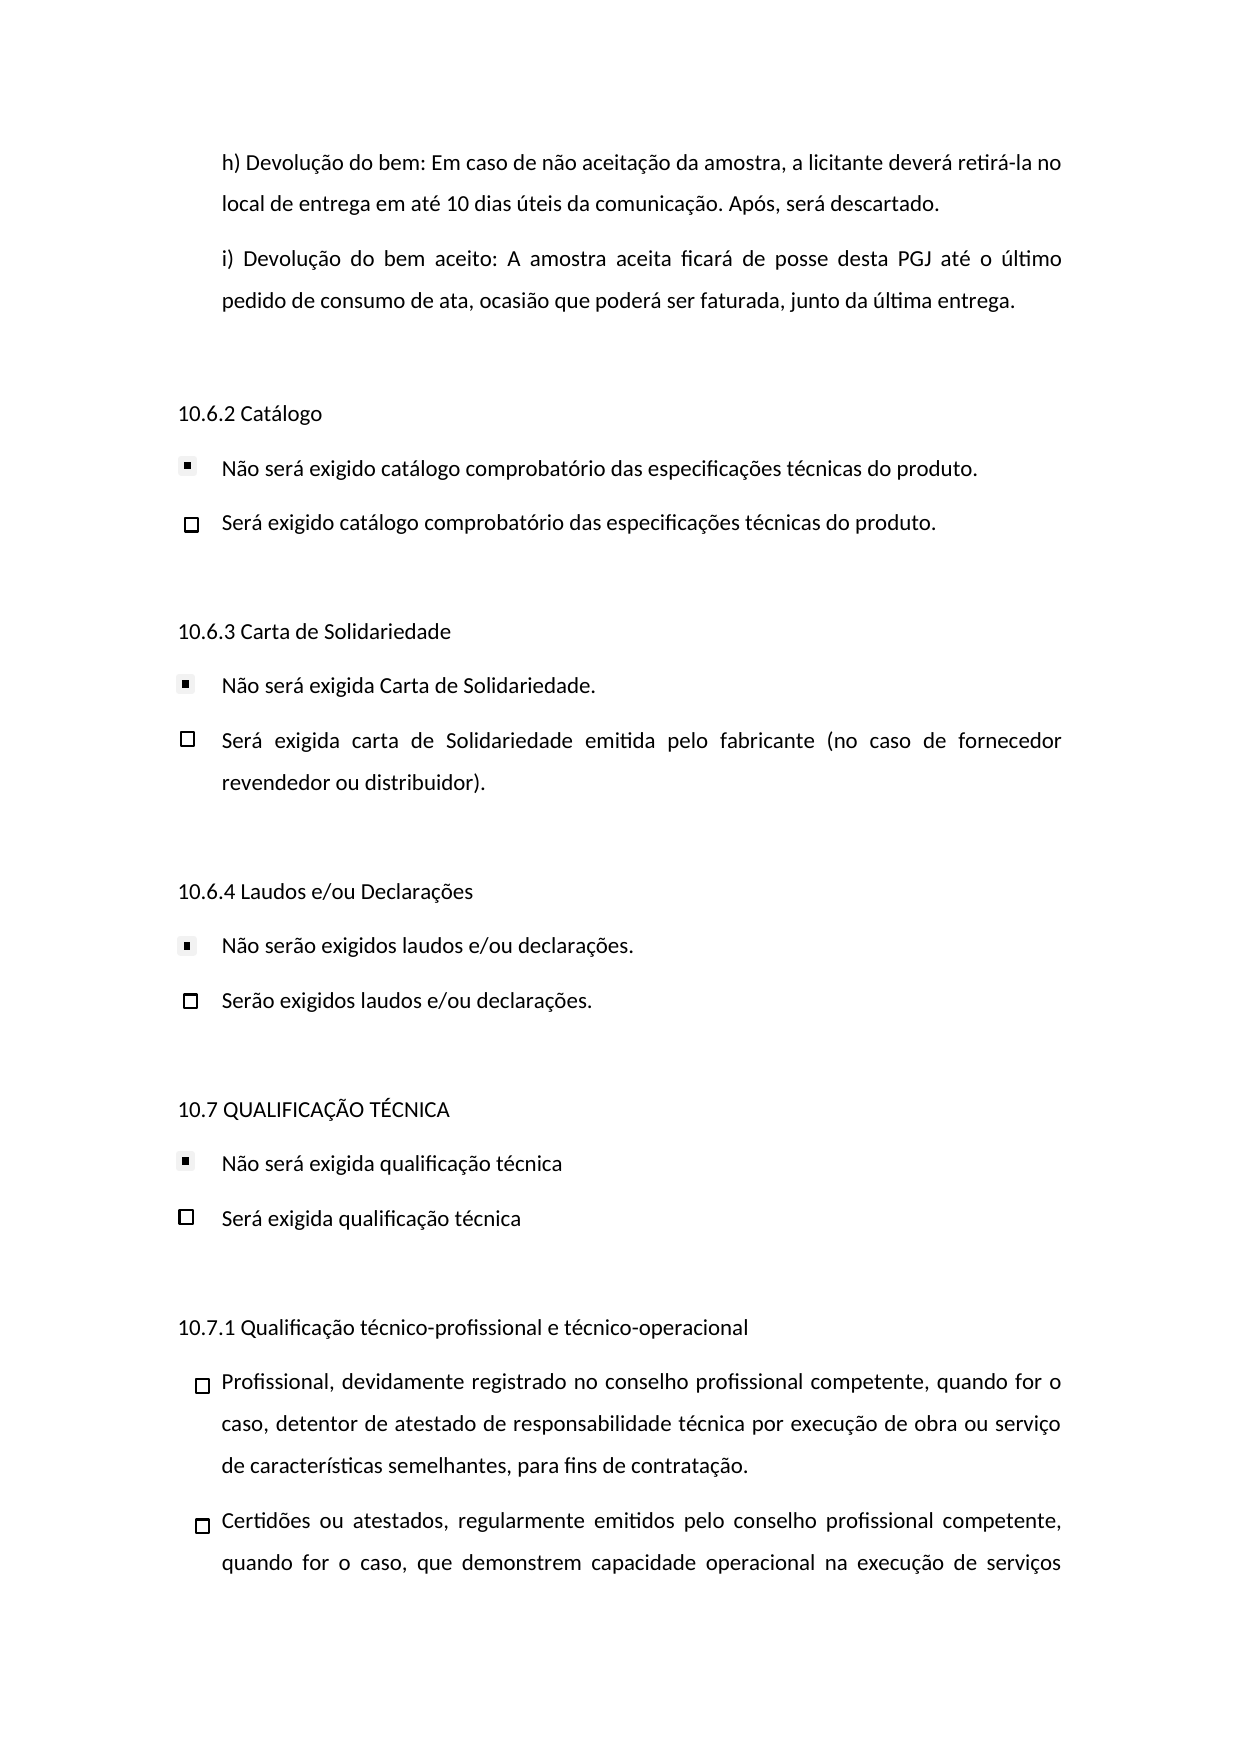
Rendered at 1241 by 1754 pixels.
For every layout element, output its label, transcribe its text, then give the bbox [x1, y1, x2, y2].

text Não será exigida qualificação técnica [222, 1149, 1063, 1177]
text Será exigido catálogo comprobatório das especificações técnicas do produto. [222, 508, 1063, 536]
text Não será exigido catálogo comprobatório das especificações técnicas do produto. [222, 454, 1063, 482]
text Será exigida carta de Solidariedade emitida pelo fabricante (no caso de fornecedor revendedor ou distribuidor). [222, 726, 1063, 796]
text 10.6.2 Catálogo [177, 399, 1063, 427]
text 10.7 QUALIFICAÇÃO TÉCNICA [177, 1095, 1063, 1123]
text Profissional, devidamente registrado no conselho profissional competente, quando for o caso, detentor de atestado de responsabilidade técnica por execução de obra ou serviço de características semelhantes, para fins de contratação. [221, 1367, 1063, 1479]
text Não serão exigidos laudos e/ou declarações. [222, 931, 1063, 959]
text Será exigida qualificação técnica [222, 1204, 1063, 1232]
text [222, 1506, 1063, 1576]
text i) Devolução do bem aceito: A amostra aceita ficará de posse desta PGJ até o último pedido de consumo de ata, ocasião que poderá ser faturada, junto da última entrega. [222, 244, 1063, 314]
text 10.6.3 Carta de Solidariedade [177, 617, 1063, 645]
text Serão exigidos laudos e/ou declarações. [222, 986, 1063, 1014]
text h) Devolução do bem: Em caso de não aceitação da amostra, a licitante deverá retirá-la no local de entrega em até 10 dias úteis da comunicação. Após, será descartado. [222, 148, 1063, 218]
text 10.7.1 Qualificação técnico-profissional e técnico-operacional [177, 1313, 1063, 1341]
text 10.6.4 Laudos e/ou Declarações [177, 877, 1063, 905]
text Não será exigida Carta de Solidariedade. [222, 672, 1063, 699]
